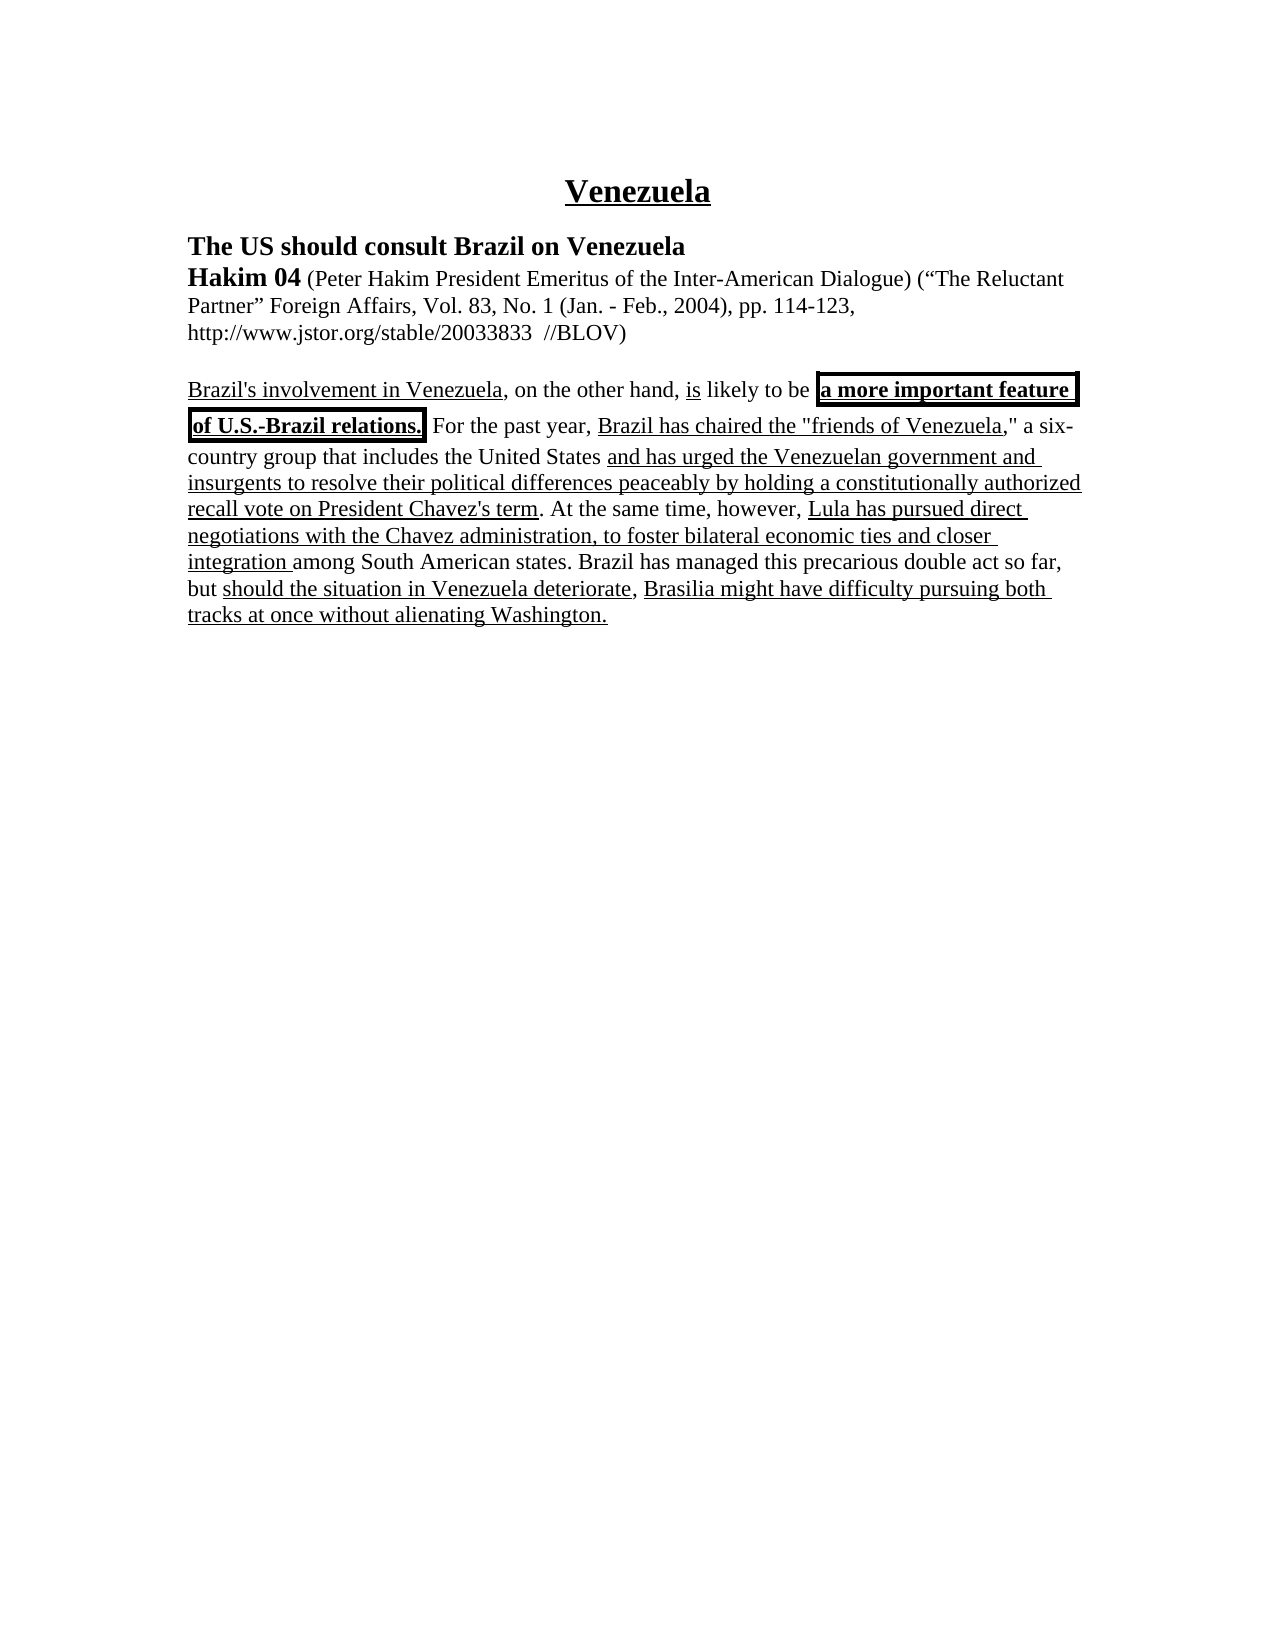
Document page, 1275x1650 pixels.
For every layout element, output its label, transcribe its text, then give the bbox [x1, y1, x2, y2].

subtitle The US should consult Brazil on Venezuela [187, 230, 1087, 261]
text Hakim 04 (Peter Hakim President Emeritus of the Inter-American Dialogue) (“The Reluctant Partner” Foreign Affairs, Vol. 83, No. 1 (Jan. - Feb., 2004), pp. 114-123, http://www.jstor.org/stable/20033833 //BLOV) [187, 261, 1087, 345]
text Brazil's involvement in Venezuela, on the other hand, is likely to be a more important feature of U.S.-Brazil relations. For the past year, Brazil has chaired the "friends of Venezuela," a six-country group that includes the United States and has urged the Venezuelan government and insurgents to resolve their political differences peaceably by holding a constitutionally authorized recall vote on President Chavez's term. At the same time, however, Lula has pursued direct negotiations with the Chavez administration, to foster bilateral economic ties and closer integration among South American states. Brazil has managed this precarious double act so far, but should the situation in Venezuela deteriorate, Brasilia might have difficulty pursuing both tracks at once without alienating Washington. [187, 371, 1087, 627]
subtitle Venezuela [187, 171, 1087, 209]
